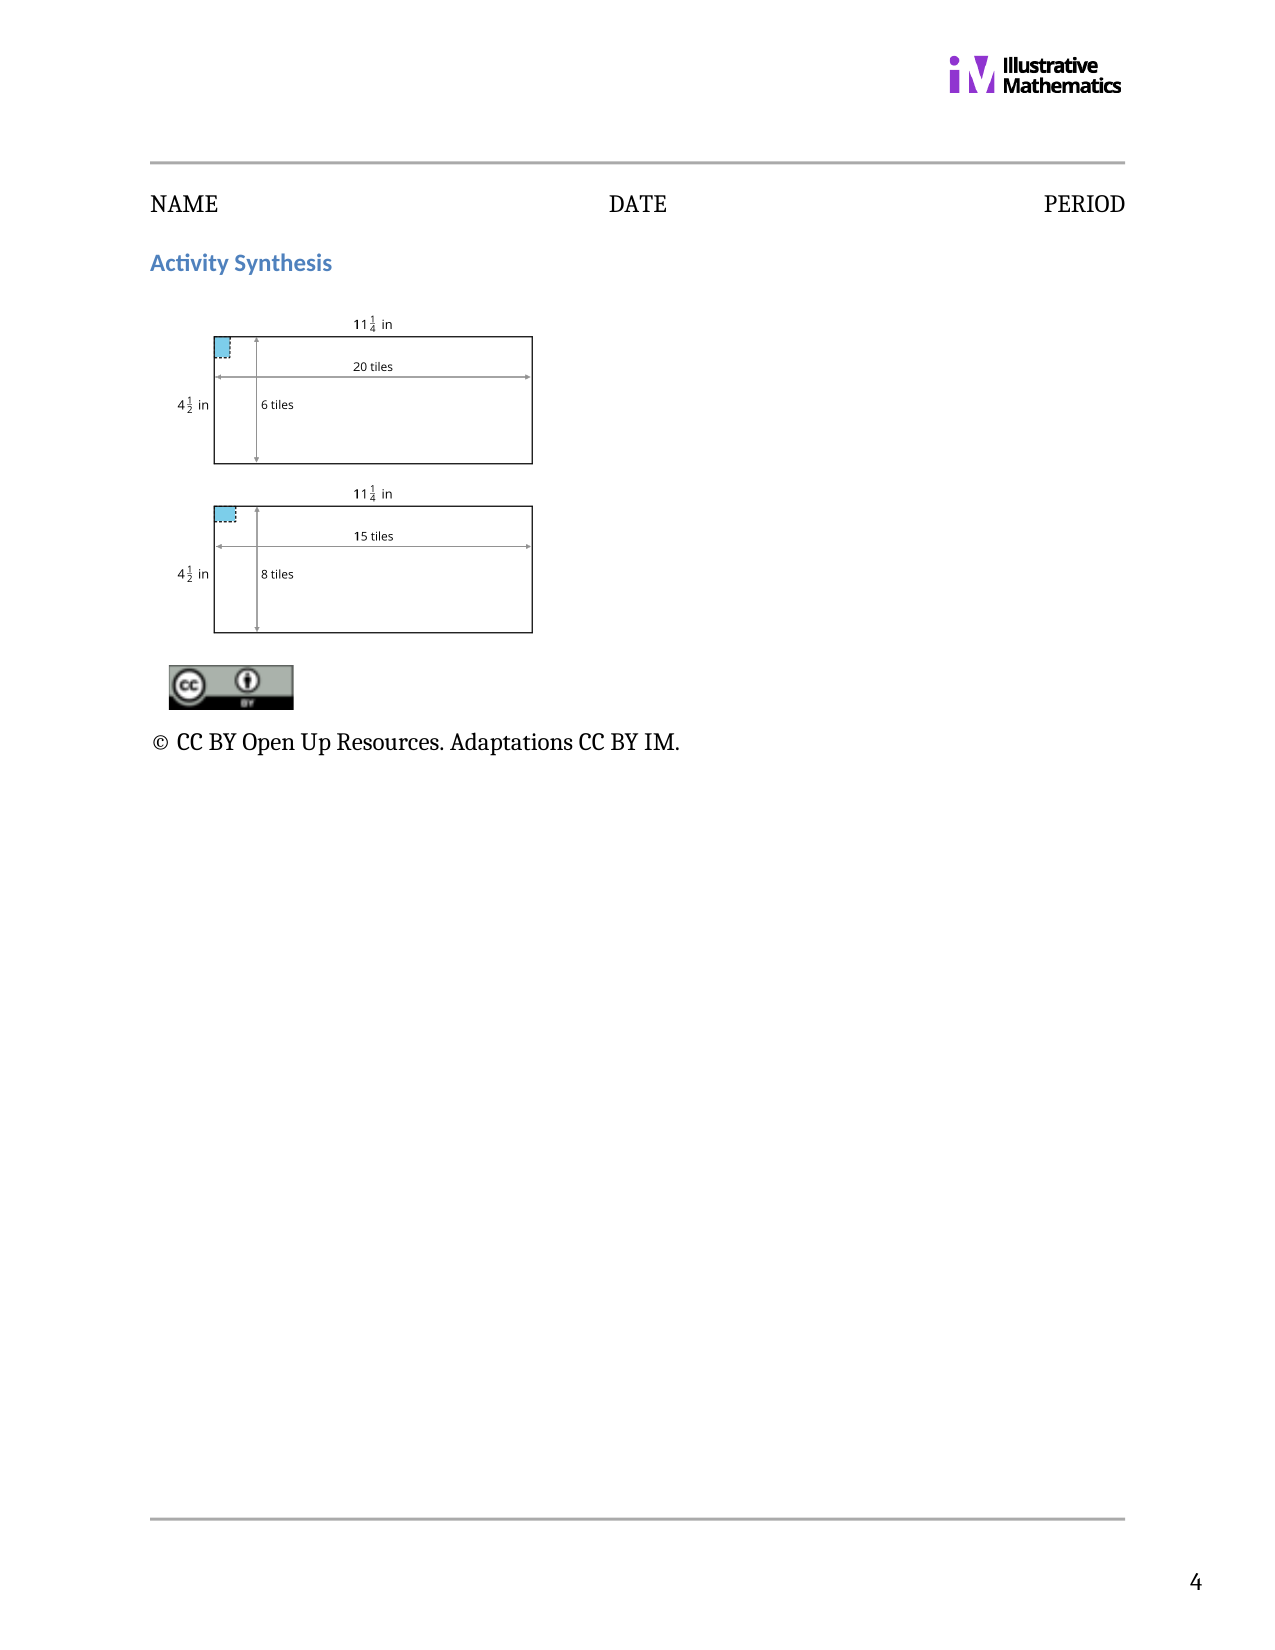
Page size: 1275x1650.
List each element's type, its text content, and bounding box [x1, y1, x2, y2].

picture [949, 55, 1121, 93]
subtitle Activity Synthesis [150, 247, 1125, 278]
picture [168, 665, 294, 710]
picture [168, 296, 545, 647]
text © CC BY Open Up Resources. Adaptations CC BY IM. [150, 728, 1125, 757]
